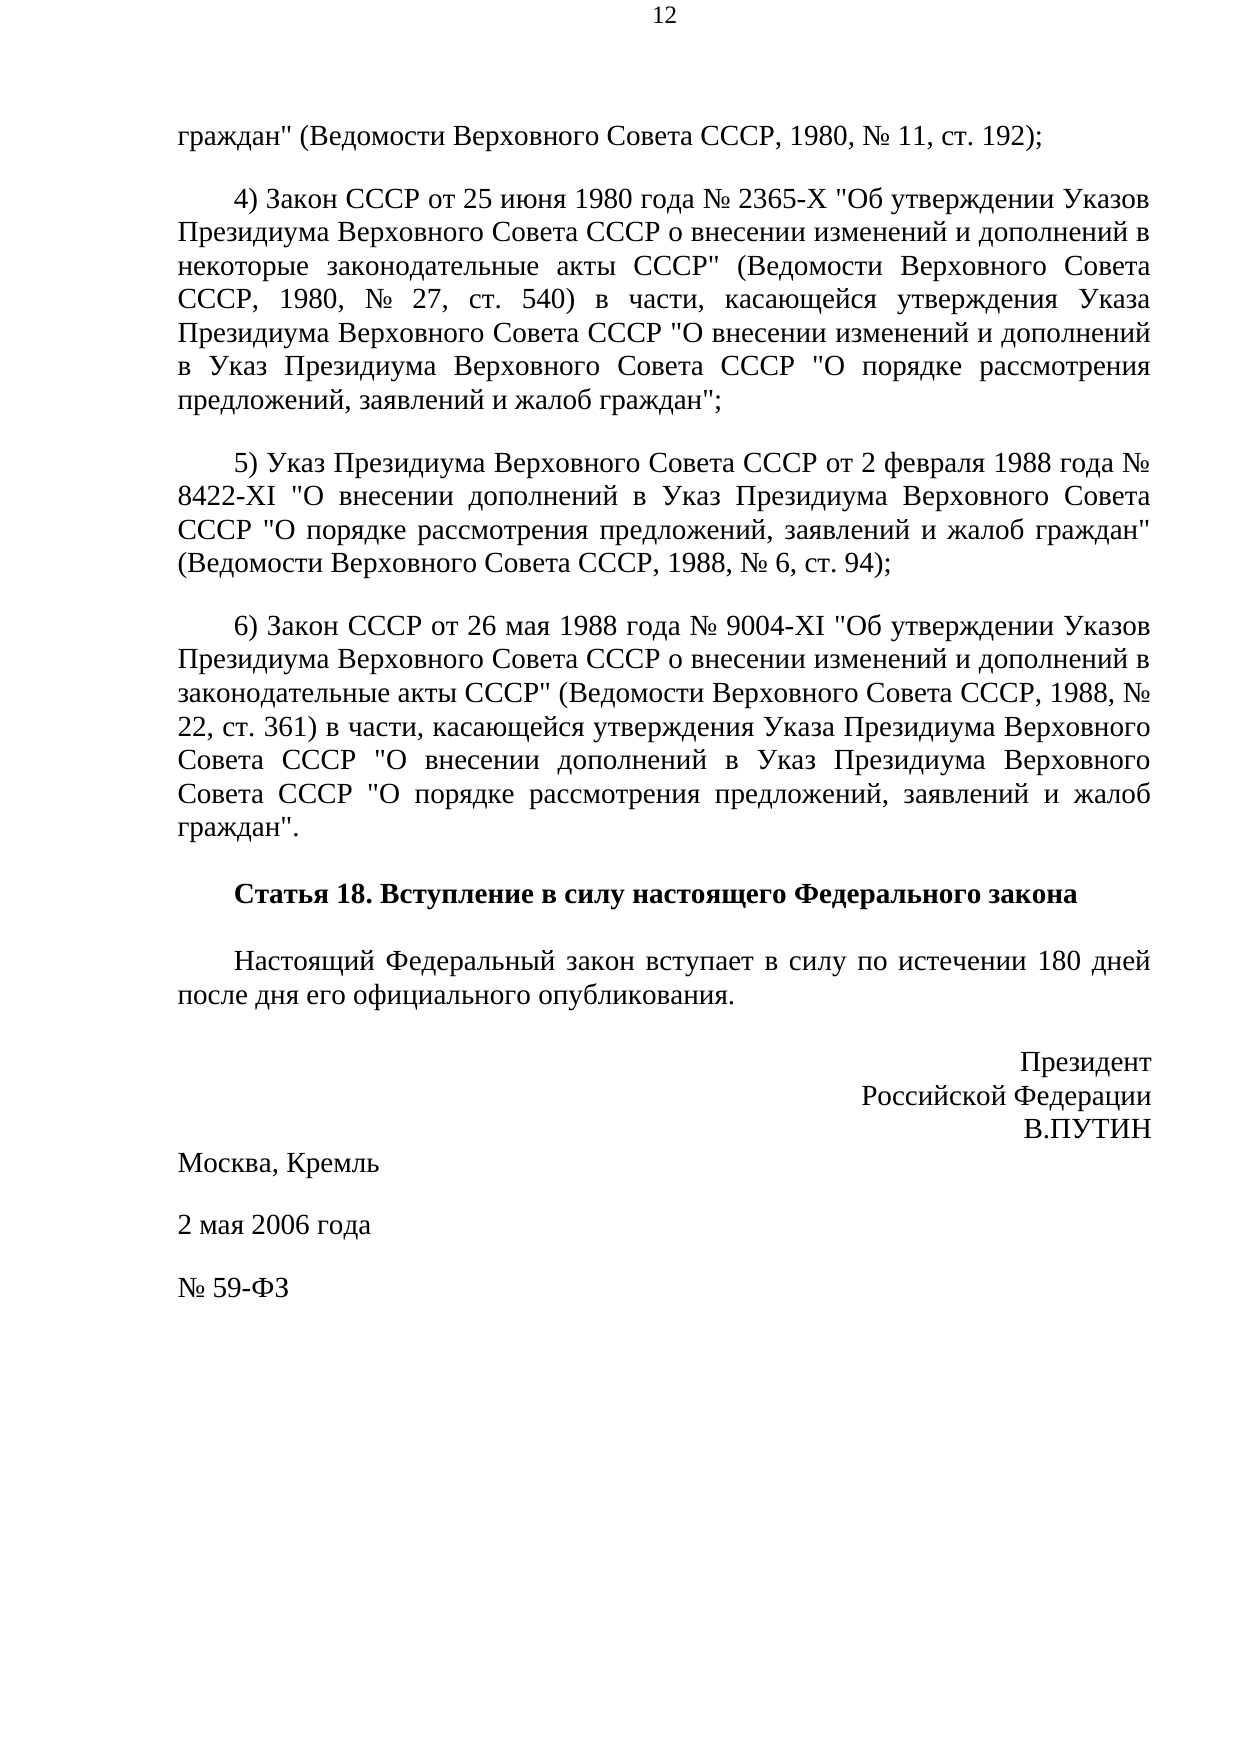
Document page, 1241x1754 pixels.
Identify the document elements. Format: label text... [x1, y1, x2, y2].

text Настоящий Федеральный закон вступает в силу по истечении 180 дней после дня его официального опубликования. [177, 943, 1152, 1011]
text В.ПУТИН [177, 1111, 1152, 1145]
text 5) Указ Президиума Верховного Совета СССР от 2 февраля 1988 года № 8422-XI "О внесении дополнений в Указ Президиума Верховного Совета СССР "О порядке рассмотрения предложений, заявлений и жалоб граждан" (Ведомости Верховного Совета СССР, 1988, № 6, ст. 94); [177, 445, 1152, 579]
title Статья 18. Вступление в силу настоящего Федерального закона [177, 876, 1152, 910]
text Российской Федерации [177, 1078, 1152, 1111]
text № 59-ФЗ [177, 1270, 1152, 1304]
text 4) Закон СССР от 25 июня 1980 года № 2365-X "Об утверждении Указов Президиума Верховного Совета СССР о внесении изменений и дополнений в некоторые законодательные акты СССР" (Ведомости Верховного Совета СССР, 1980, № 27, ст. 540) в части, касающейся утверждения Указа Президиума Верховного Совета СССР "О внесении изменений и дополнений в Указ Президиума Верховного Совета СССР "О порядке рассмотрения предложений, заявлений и жалоб граждан"; [177, 181, 1152, 416]
text 2 мая 2006 года [177, 1207, 1152, 1241]
text Президент [177, 1044, 1152, 1078]
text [177, 118, 1152, 152]
text Москва, Кремль [177, 1145, 1152, 1178]
text 6) Закон СССР от 26 мая 1988 года № 9004-XI "Об утверждении Указов Президиума Верховного Совета СССР о внесении изменений и дополнений в законодательные акты СССР" (Ведомости Верховного Совета СССР, 1988, № 22, ст. 361) в части, касающейся утверждения Указа Президиума Верховного Совета СССР "О внесении дополнений в Указ Президиума Верховного Совета СССР "О порядке рассмотрения предложений, заявлений и жалоб граждан". [177, 608, 1152, 843]
